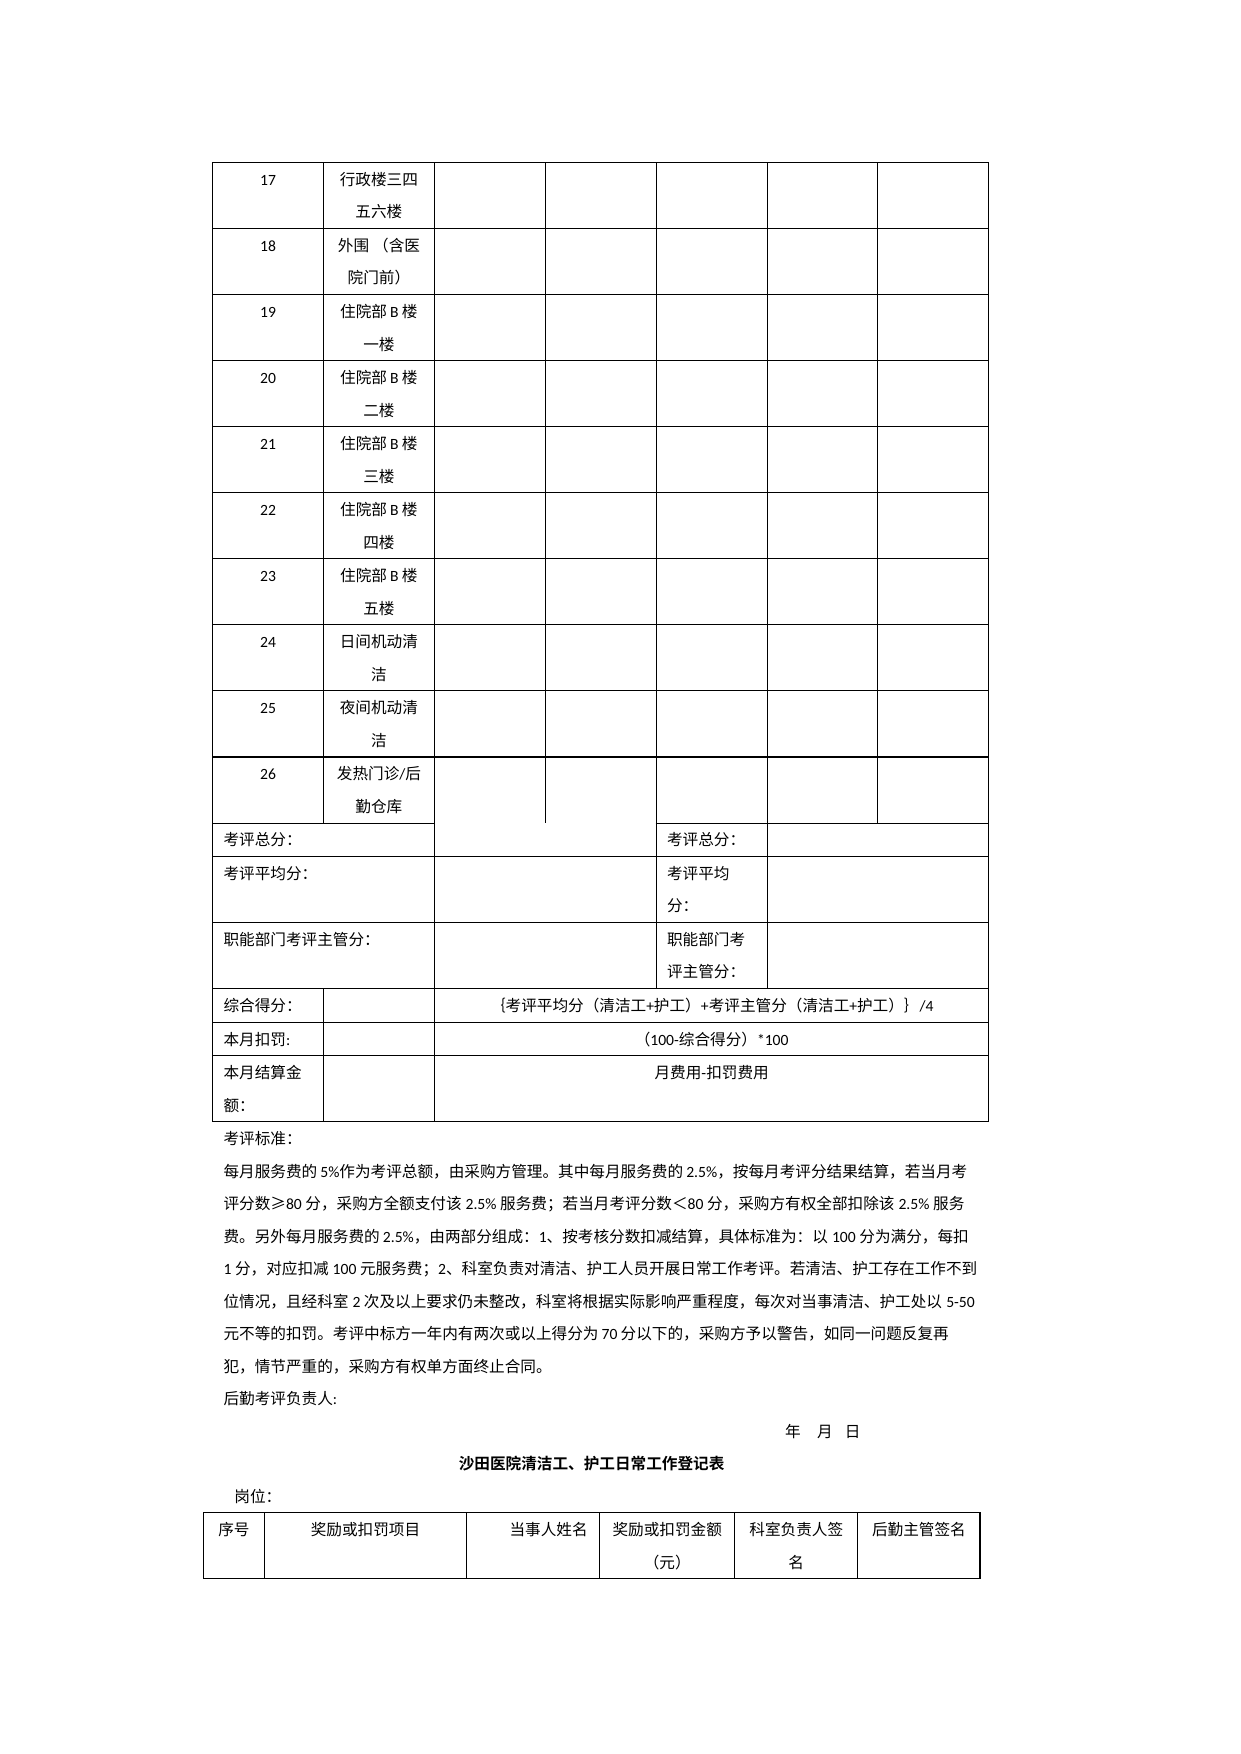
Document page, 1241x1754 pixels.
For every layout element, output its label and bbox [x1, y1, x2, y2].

table_header [192, 162, 990, 1579]
